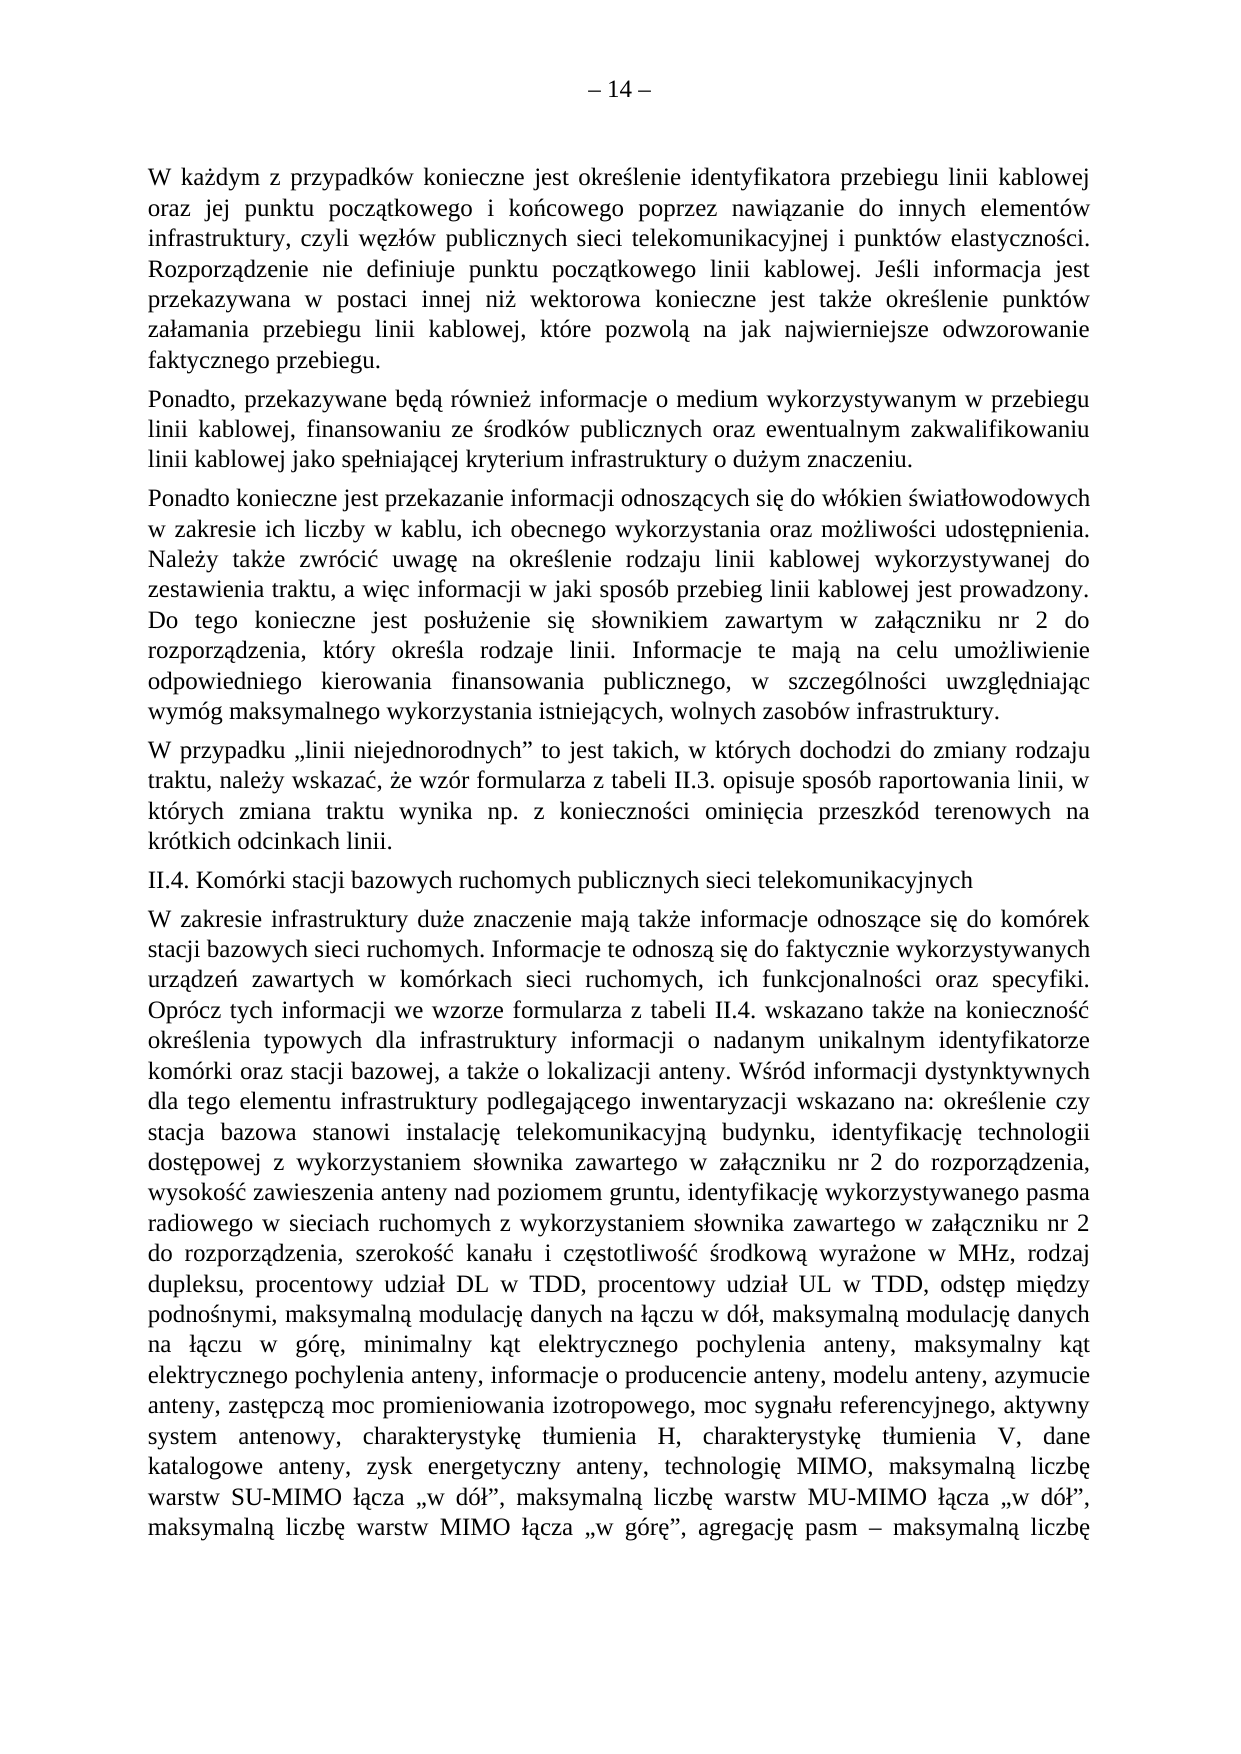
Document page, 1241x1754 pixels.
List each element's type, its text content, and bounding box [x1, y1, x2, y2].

text W przypadku „linii niejednorodnych” to jest takich, w których dochodzi do zmiany rodzaju traktu, należy wskazać, że wzór formularza z tabeli II.3. opisuje sposób raportowania linii, w których zmiana traktu wynika np. z konieczności ominięcia przeszkód terenowych na krótkich odcinkach linii. [148, 735, 1091, 855]
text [148, 904, 1091, 1541]
text Ponadto, przekazywane będą również informacje o medium wykorzystywanym w przebiegu linii kablowej, finansowaniu ze środków publicznych oraz ewentualnym zakwalifikowaniu linii kablowej jako spełniającej kryterium infrastruktury o dużym znaczeniu. [148, 384, 1091, 473]
text II.4. Komórki stacji bazowych ruchomych publicznych sieci telekomunikacyjnych [148, 865, 1091, 894]
text W każdym z przypadków konieczne jest określenie identyfikatora przebiegu linii kablowej oraz jej punktu początkowego i końcowego poprzez nawiązanie do innych elementów infrastruktury, czyli węzłów publicznych sieci telekomunikacyjnej i punktów elastyczności. Rozporządzenie nie definiuje punktu początkowego linii kablowej. Jeśli informacja jest przekazywana w postaci innej niż wektorowa konieczne jest także określenie punktów załamania przebiegu linii kablowej, które pozwolą na jak najwierniejsze odwzorowanie faktycznego przebiegu. [148, 162, 1091, 374]
text Ponadto konieczne jest przekazanie informacji odnoszących się do włókien światłowodowych w zakresie ich liczby w kablu, ich obecnego wykorzystania oraz możliwości udostępnienia. Należy także zwrócić uwagę na określenie rodzaju linii kablowej wykorzystywanej do zestawienia traktu, a więc informacji w jaki sposób przebieg linii kablowej jest prowadzony. Do tego konieczne jest posłużenie się słownikiem zawartym w załączniku nr 2 do rozporządzenia, który określa rodzaje linii. Informacje te mają na celu umożliwienie odpowiedniego kierowania finansowania publicznego, w szczególności uwzględniając wymóg maksymalnego wykorzystania istniejących, wolnych zasobów infrastruktury. [148, 483, 1091, 725]
